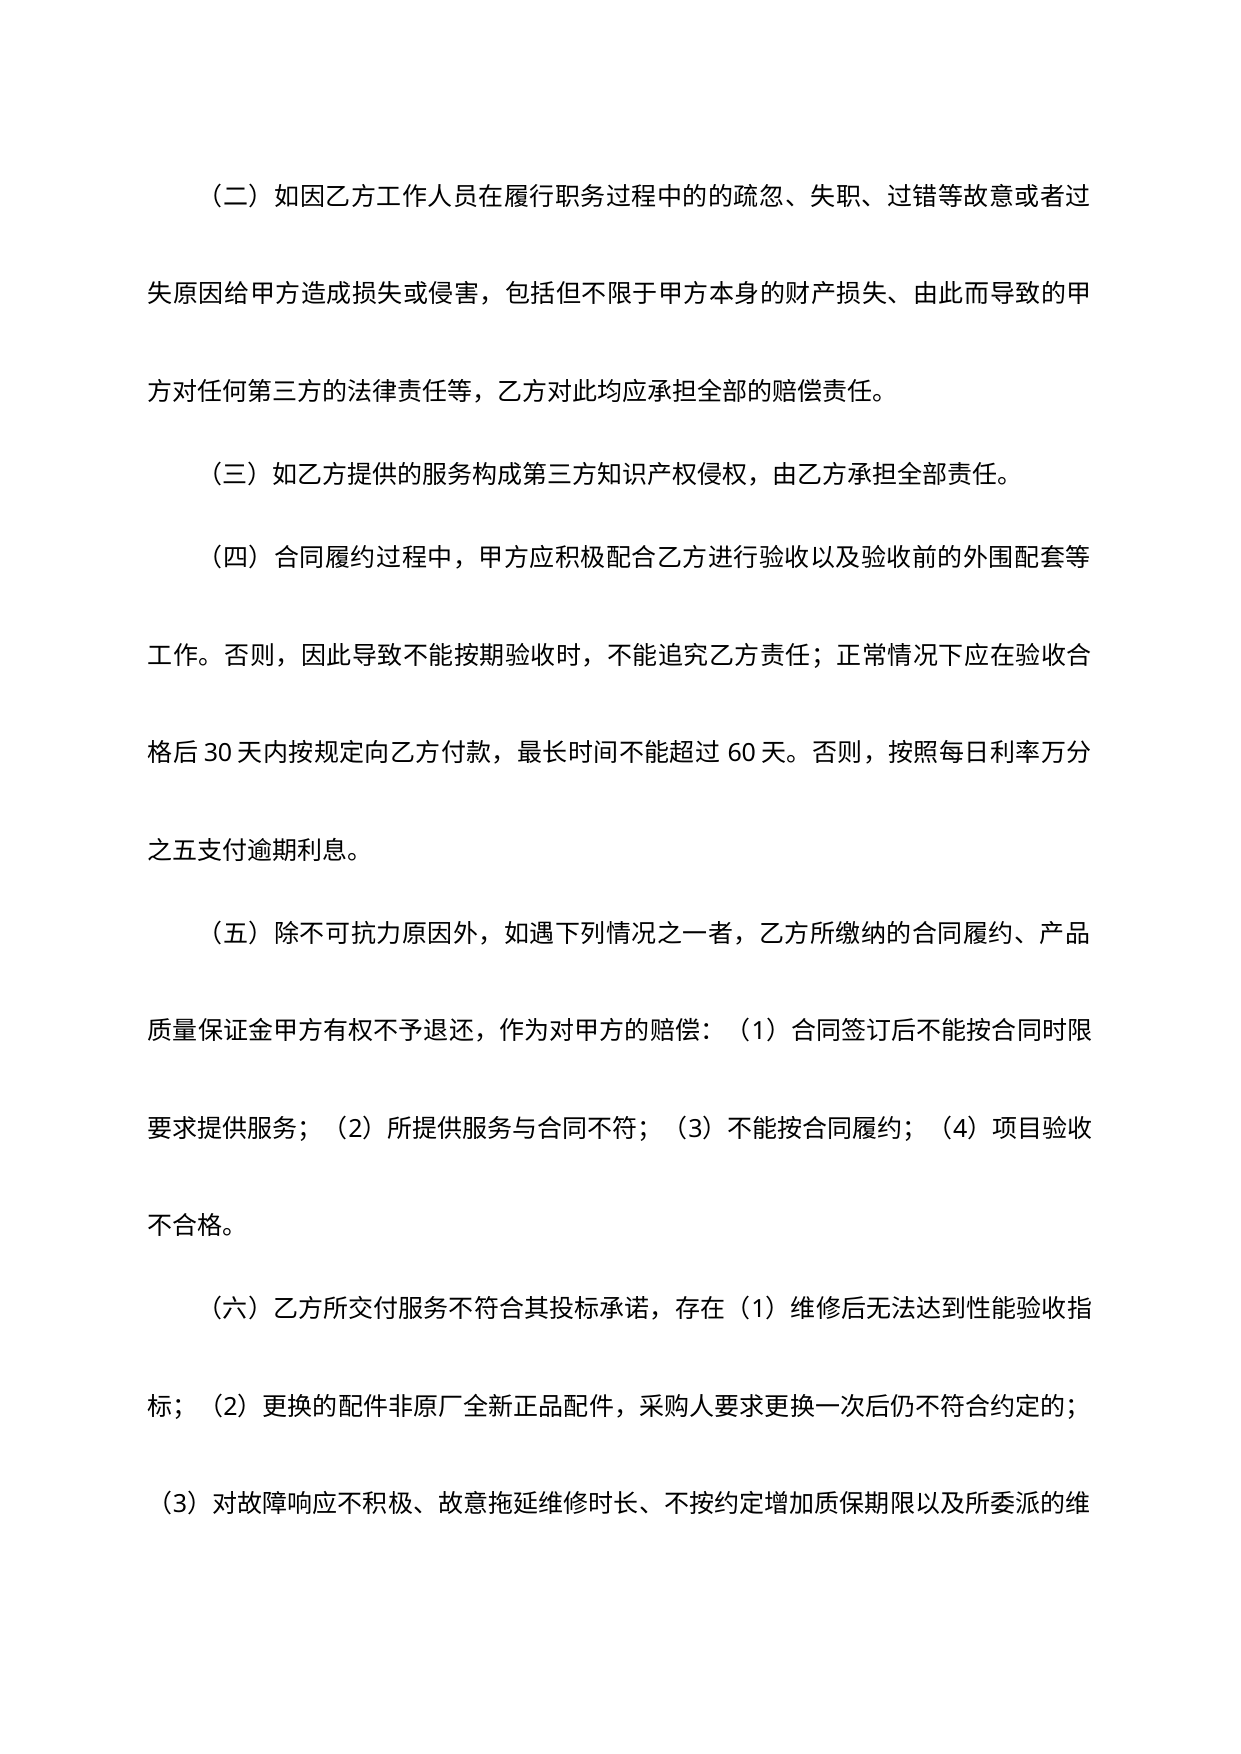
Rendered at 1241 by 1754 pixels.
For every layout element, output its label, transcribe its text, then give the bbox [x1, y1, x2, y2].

text （三）如乙方提供的服务构成第三方知识产权侵权，由乙方承担全部责任。 [148, 440, 1093, 505]
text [148, 1274, 1093, 1534]
text （四）合同履约过程中，甲方应积极配合乙方进行验收以及验收前的外围配套等工作。否则，因此导致不能按期验收时，不能追究乙方责任；正常情况下应在验收合格后30天内按规定向乙方付款，最长时间不能超过60天。否则，按照每日利率万分之五支付逾期利息。 [148, 523, 1093, 881]
text （五）除不可抗力原因外，如遇下列情况之一者，乙方所缴纳的合同履约、产品质量保证金甲方有权不予退还，作为对甲方的赔偿：（1）合同签订后不能按合同时限要求提供服务；（2）所提供服务与合同不符；（3）不能按合同履约；（4）项目验收不合格。 [148, 899, 1093, 1256]
text （二）如因乙方工作人员在履行职务过程中的的疏忽、失职、过错等故意或者过失原因给甲方造成损失或侵害，包括但不限于甲方本身的财产损失、由此而导致的甲方对任何第三方的法律责任等，乙方对此均应承担全部的赔偿责任。 [148, 162, 1093, 422]
